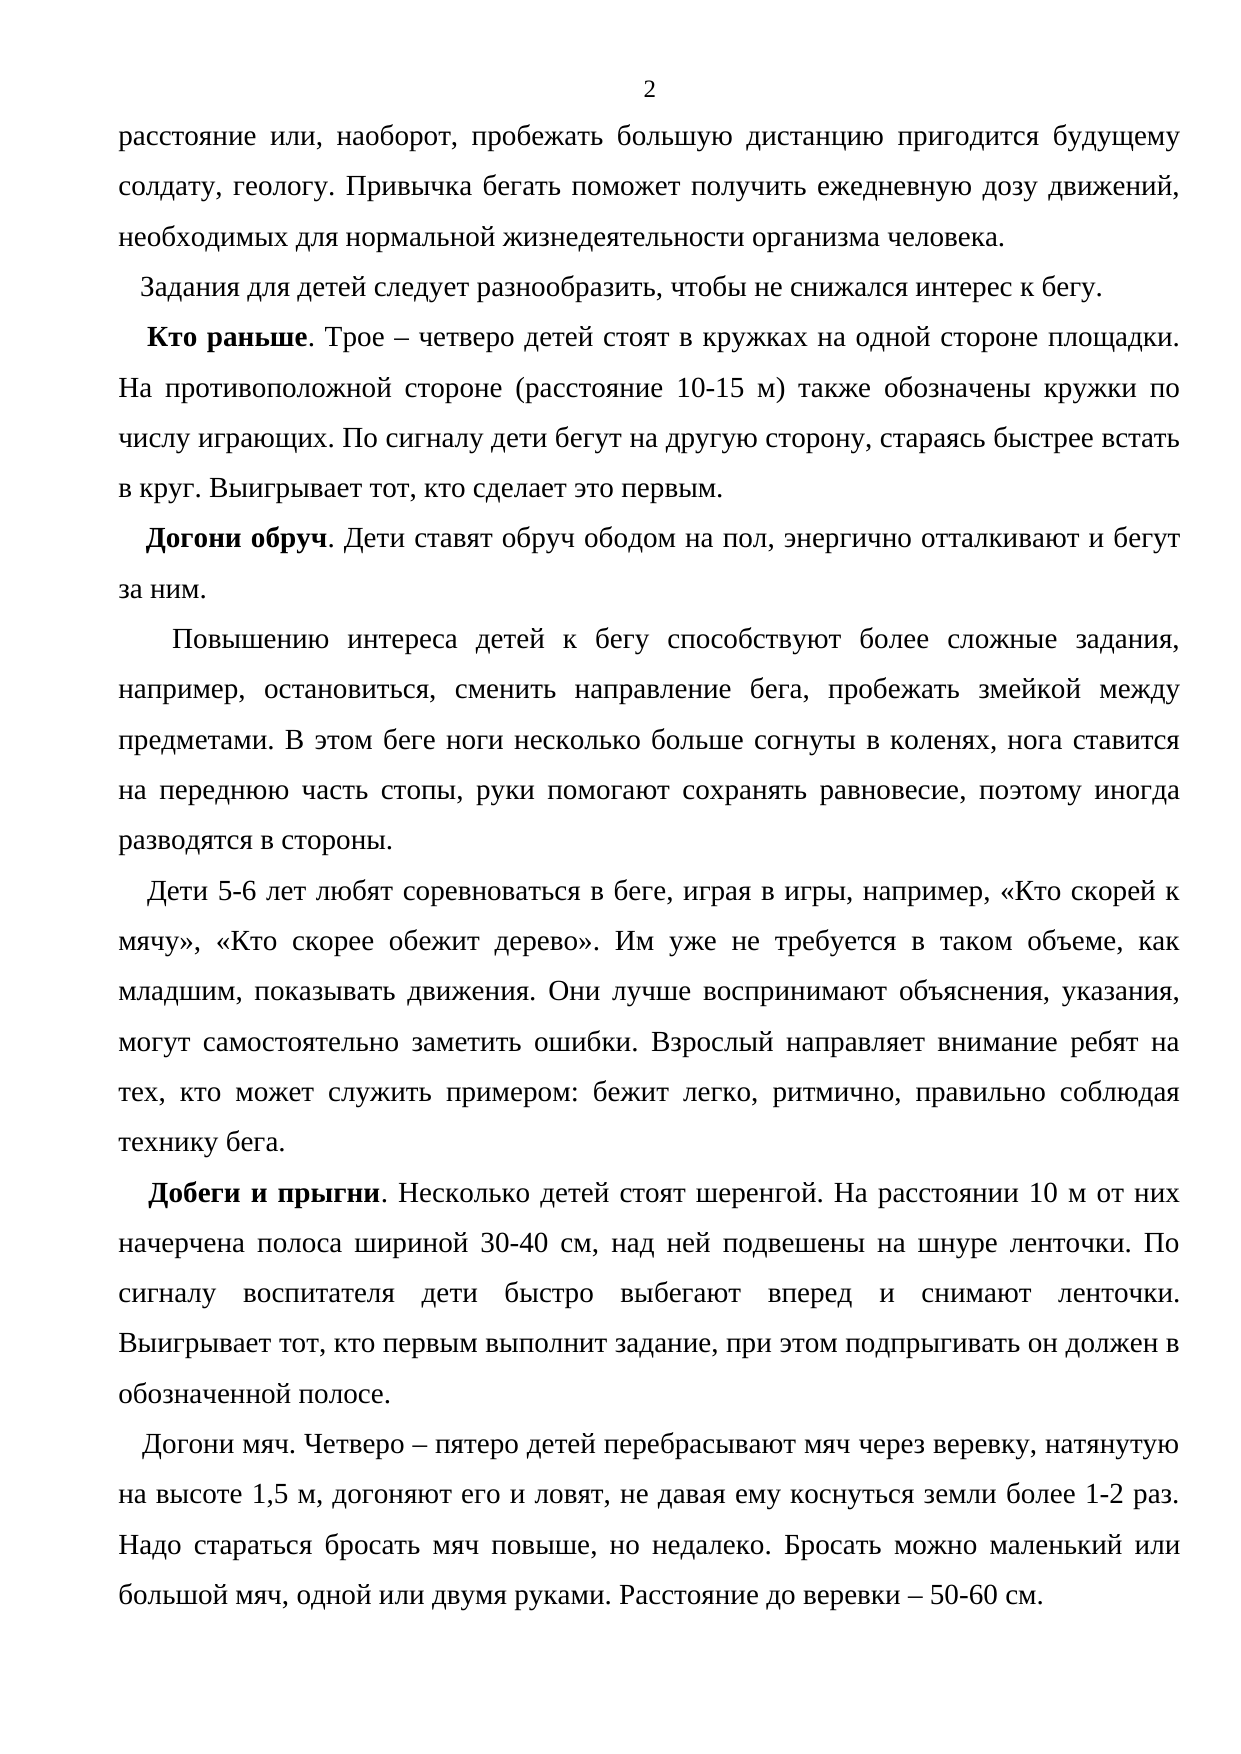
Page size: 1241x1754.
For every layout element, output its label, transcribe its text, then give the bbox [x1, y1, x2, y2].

text Дети 5-6 лет любят соревноваться в беге, играя в игры, например, «Кто скорей к мячу», «Кто скорее обежит дерево». Им уже не требуется в таком объеме, как младшим, показывать движения. Они лучше воспринимают объяснения, указания, могут самостоятельно заметить ошибки. Взрослый направляет внимание ребят на тех, кто может служить примером: бежит легко, ритмично, правильно соблюдая технику бега. [118, 873, 1181, 1158]
text Догони обруч. Дети ставят обруч ободом на пол, энергично отталкивают и бегут за ним. [118, 521, 1181, 604]
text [118, 118, 1181, 252]
text Добеги и прыгни. Несколько детей стоят шеренгой. На расстоянии 10 м от них начерчена полоса шириной 30-40 см, над ней подвешены на шнуре ленточки. По сигналу воспитателя дети быстро выбегают вперед и снимают ленточки. Выигрывает тот, кто первым выполнит задание, при этом подпрыгивать он должен в обозначенной полосе. [118, 1175, 1181, 1409]
text Кто раньше. Трое – четверо детей стоят в кружках на одной стороне площадки. На противоположной стороне (расстояние 10-15 м) также обозначены кружки по числу играющих. По сигналу дети бегут на другую сторону, стараясь быстрее встать в круг. Выигрывает тот, кто сделает это первым. [118, 319, 1181, 504]
text Догони мяч. Четверо – пятеро детей перебрасывают мяч через веревку, натянутую на высоте 1,5 м, догоняют его и ловят, не давая ему коснуться земли более 1-2 раз. Надо стараться бросать мяч повыше, но недалеко. Бросать можно маленький или большой мяч, одной или двумя руками. Расстояние до веревки – 50-60 см. [118, 1426, 1181, 1611]
text Повышению интереса детей к бегу способствуют более сложные задания, например, остановиться, сменить направление бега, пробежать змейкой между предметами. В этом беге ноги несколько больше согнуты в коленях, нога ставится на переднюю часть стопы, руки помогают сохранять равновесие, поэтому иногда разводятся в стороны. [118, 621, 1181, 856]
text Задания для детей следует разнообразить, чтобы не снижался интерес к бегу. [118, 269, 1181, 303]
